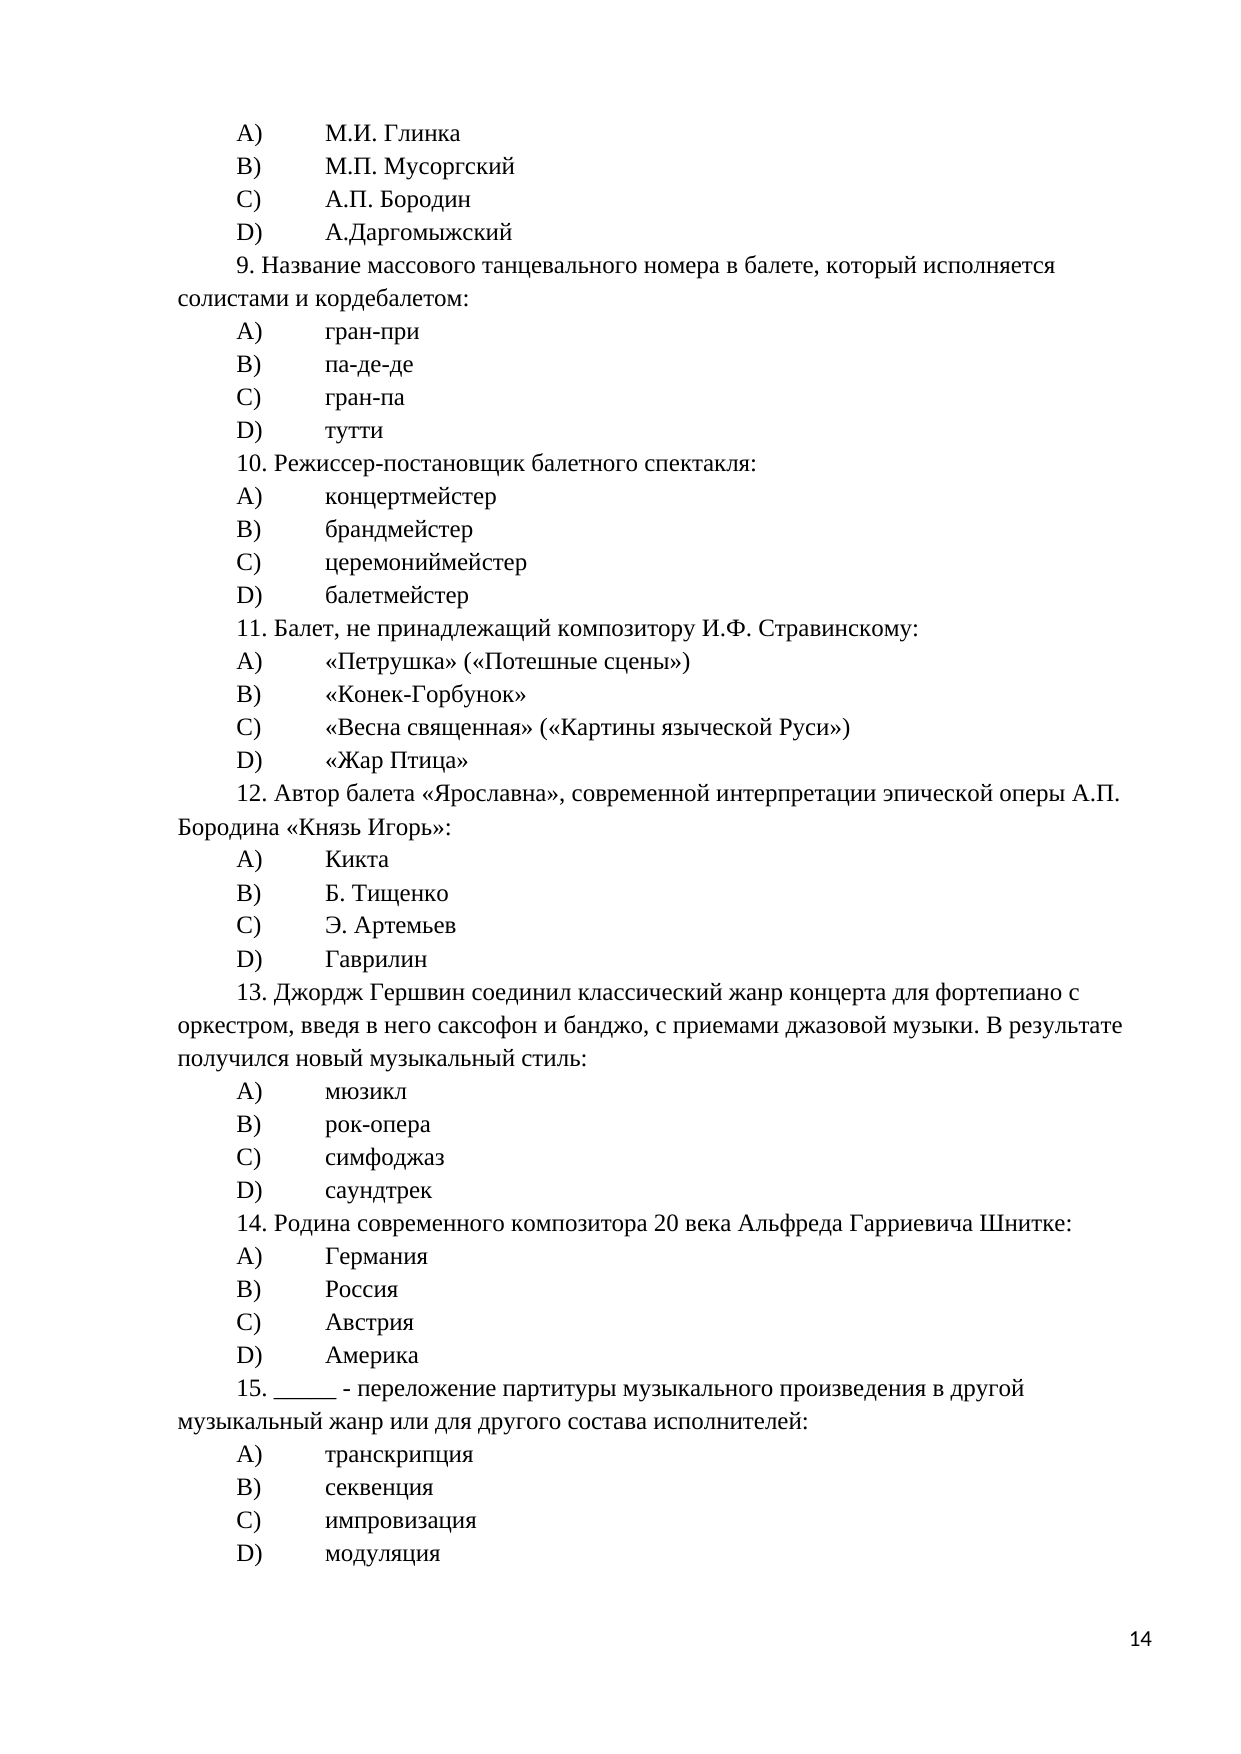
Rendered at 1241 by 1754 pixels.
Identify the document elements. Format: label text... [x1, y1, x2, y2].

text C) гран-па [177, 382, 1152, 411]
text D) саундтрек [177, 1175, 1152, 1203]
text A) концертмейстер [177, 481, 1152, 510]
text D) балетмейстер [177, 580, 1152, 609]
text C) симфоджаз [177, 1142, 1152, 1171]
text A) транскрипция [177, 1439, 1152, 1468]
text C) импровизация [177, 1505, 1152, 1534]
text B) М.П. Мусоргский [177, 151, 1152, 180]
text 13. Джордж Гершвин соединил классический жанр концерта для фортепиано с оркестром, введя в него саксофон и банджо, с приемами джазовой музыки. В результате получился новый музыкальный стиль: [177, 977, 1152, 1071]
text A) гран-при [177, 316, 1152, 345]
text B) секвенция [177, 1472, 1152, 1501]
text B) Б. Тищенко [177, 878, 1152, 906]
text 10. Режиссер-постановщик балетного спектакля: [177, 448, 1152, 477]
text B) Россия [177, 1274, 1152, 1303]
text 12. Автор балета «Ярославна», современной интерпретации эпической оперы А.П. Бородина «Князь Игорь»: [177, 778, 1152, 840]
text D) Америка [177, 1340, 1152, 1369]
text C) «Весна священная» («Картины языческой Руси») [177, 712, 1152, 741]
text B) брандмейстер [177, 514, 1152, 543]
text A) Германия [177, 1241, 1152, 1269]
text B) па-де-де [177, 349, 1152, 378]
text D) Гаврилин [177, 944, 1152, 972]
text B) «Конек-Горбунок» [177, 679, 1152, 708]
text A) мюзикл [177, 1076, 1152, 1104]
text D) А.Даргомыжский [177, 217, 1152, 246]
text C) Австрия [177, 1307, 1152, 1336]
text D) «Жар Птица» [177, 746, 1152, 774]
text B) рок-опера [177, 1109, 1152, 1137]
text 15. _____ - переложение партитуры музыкального произведения в другой музыкальный жанр или для другого состава исполнителей: [177, 1373, 1152, 1435]
text D) тутти [177, 415, 1152, 444]
text A) Кикта [177, 844, 1152, 873]
text D) модуляция [177, 1538, 1152, 1567]
text C) церемониймейстер [177, 547, 1152, 576]
text 9. Название массового танцевального номера в балете, который исполняется солистами и кордебалетом: [177, 250, 1152, 312]
text C) Э. Артемьев [177, 911, 1152, 939]
text A) М.И. Глинка [177, 118, 1152, 147]
text A) «Петрушка» («Потешные сцены») [177, 646, 1152, 675]
text C) А.П. Бородин [177, 184, 1152, 213]
text 11. Балет, не принадлежащий композитору И.Ф. Стравинскому: [177, 613, 1152, 642]
text 14. Родина современного композитора 20 века Альфреда Гарриевича Шнитке: [177, 1208, 1152, 1237]
